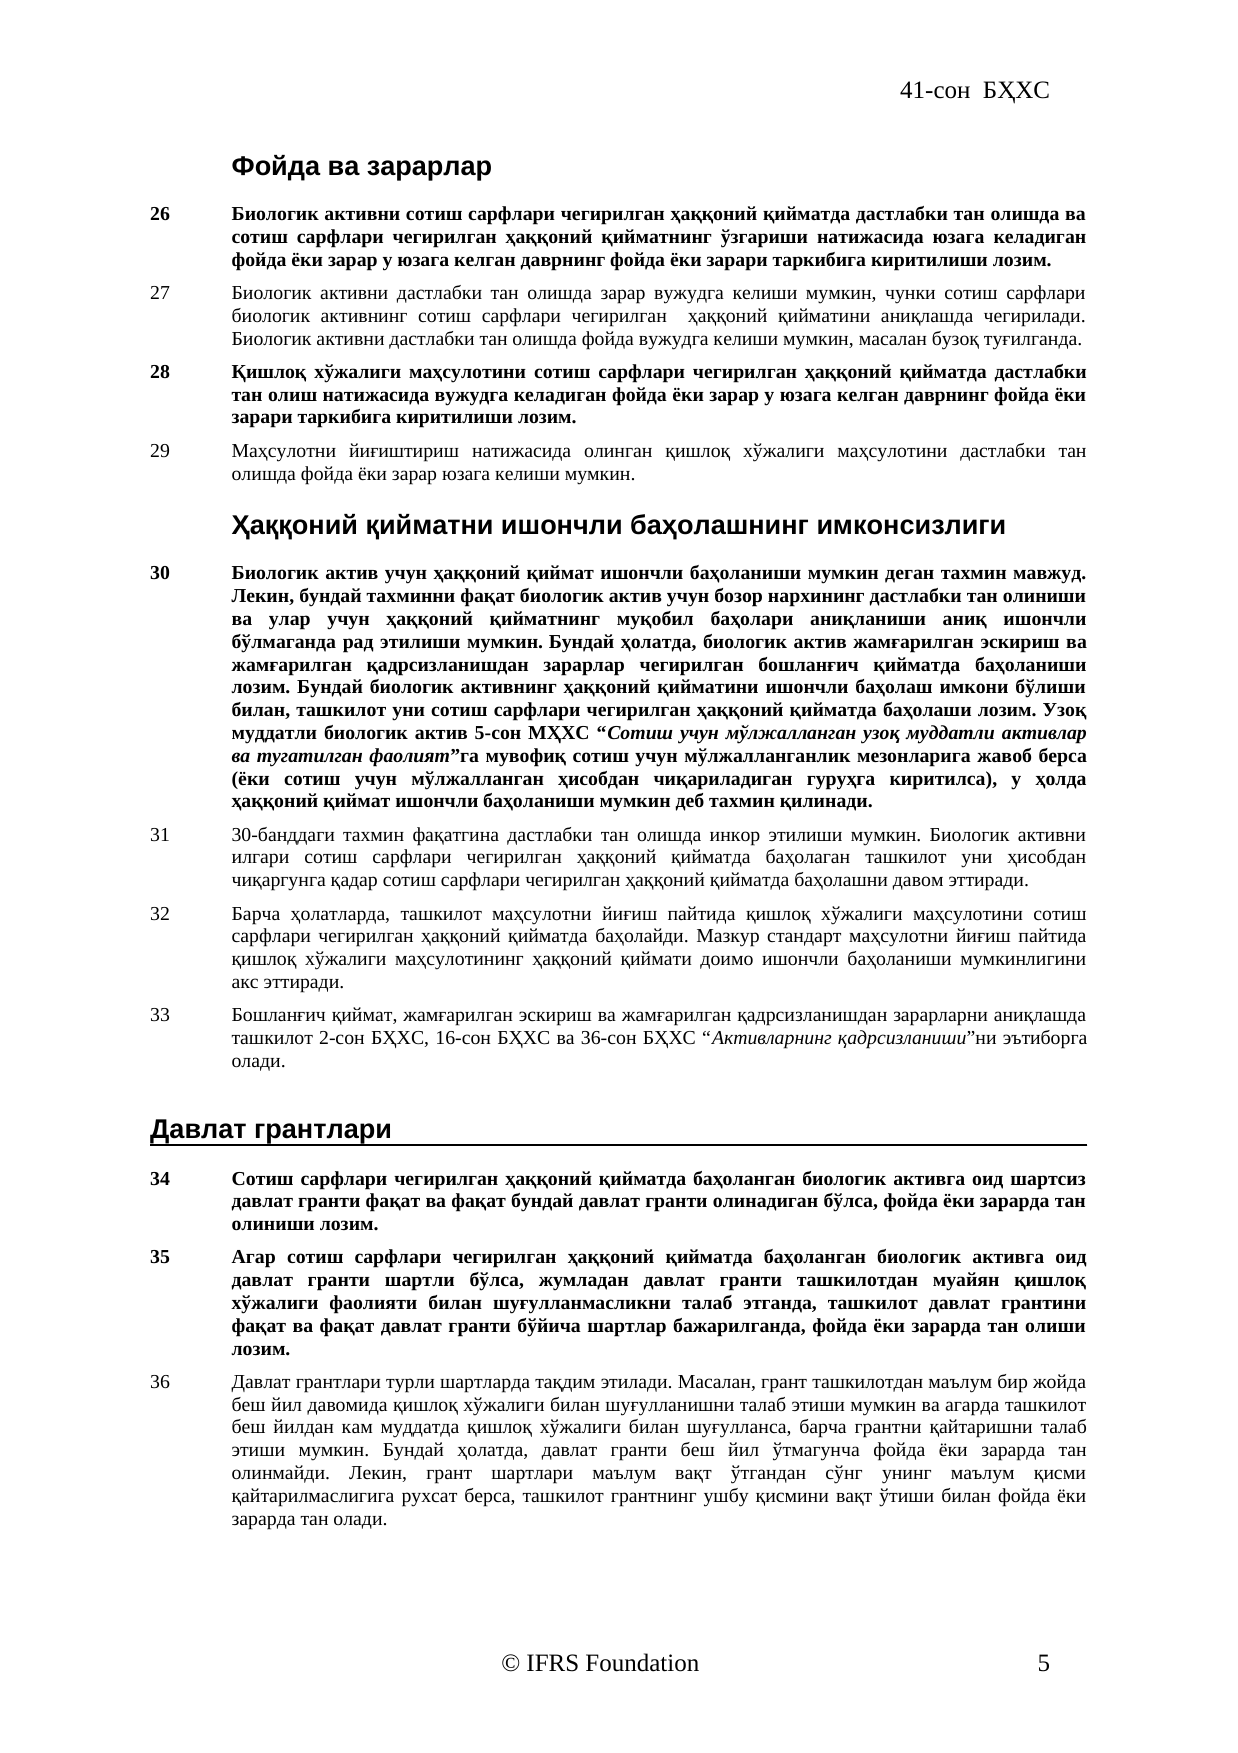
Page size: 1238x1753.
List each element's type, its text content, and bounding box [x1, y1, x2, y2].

text 27 Биологик активни дастлабки тан олишда зарар вужудга келиши мумкин, чунки сотиш сарфлари биологик активнинг сотиш сарфлари чегирилган ҳаққоний қийматини аниқлашда чегирилади. Биологик активни дастлабки тан олишда фойда вужудга келиши мумкин, масалан бузоқ туғилганда. [150, 281, 1087, 349]
text 34 Сотиш сарфлари чегирилган ҳаққоний қийматда баҳоланган биологик активга оид шартсиз давлат гранти фақат ва фақат бундай давлат гранти олинадиган бўлса, фойда ёки зарарда тан олиниши лозим. [150, 1166, 1087, 1235]
text 28 Қишлоқ хўжалиги маҳсулотини сотиш сарфлари чегирилган ҳаққоний қийматда дастлабки тан олиш натижасида вужудга келадиган фойда ёки зарар у юзага келган даврнинг фойда ёки зарари таркибига киритилиши лозим. [150, 360, 1087, 428]
text 31 30-банддаги тахмин фақатгина дастлабки тан олишда инкор этилиши мумкин. Биологик активни илгари сотиш сарфлари чегирилган ҳаққоний қийматда баҳолаган ташкилот уни ҳисобдан чиқаргунга қадар сотиш сарфлари чегирилган ҳаққоний қийматда баҳолашни давом эттиради. [150, 823, 1087, 891]
text Фойда ва зарарлар [231, 150, 1087, 181]
text Ҳаққоний қийматни ишончли баҳолашнинг имконсизлиги [231, 509, 1087, 541]
text 33 Бошланғич қиймат, жамғарилган эскириш ва жамғарилган қадрсизланишдан зарарларни аниқлашда ташкилот 2-сон БҲХС, 16-сон БҲХС ва 36-сон БҲХС “Активларнинг қадрсизланиши”ни эътиборга олади. [150, 1003, 1087, 1072]
text 26 Биологик активни сотиш сарфлари чегирилган ҳаққоний қийматда дастлабки тан олишда ва сотиш сарфлари чегирилган ҳаққоний қийматнинг ўзгариши натижасида юзага келадиган фойда ёки зарар у юзага келган даврнинг фойда ёки зарари таркибига киритилиши лозим. [150, 202, 1087, 271]
text 29 Маҳсулотни йиғиштириш натижасида олинган қишлоқ хўжалиги маҳсулотини дастлабки тан олишда фойда ёки зарар юзага келиши мумкин. [150, 439, 1087, 484]
text Давлат грантлари [150, 1113, 1087, 1144]
text 32 Барча ҳолатларда, ташкилот маҳсулотни йиғиш пайтида қишлоқ хўжалиги маҳсулотини сотиш сарфлари чегирилган ҳаққоний қийматда баҳолайди. Мазкур стандарт маҳсулотни йиғиш пайтида қишлоқ хўжалиги маҳсулотининг ҳаққоний қиймати доимо ишончли баҳоланиши мумкинлигини акс эттиради. [150, 902, 1087, 993]
text 35 Агар сотиш сарфлари чегирилган ҳаққоний қийматда баҳоланган биологик активга оид давлат гранти шартли бўлса, жумладан давлат гранти ташкилотдан муайян қишлоқ хўжалиги фаолияти билан шуғулланмасликни талаб этганда, ташкилот давлат грантини фақат ва фақат давлат гранти бўйича шартлар бажарилганда, фойда ёки зарарда тан олиши лозим. [150, 1245, 1087, 1359]
text 36 Давлат грантлари турли шартларда тақдим этилади. Масалан, грант ташкилотдан маълум бир жойда беш йил давомида қишлоқ хўжалиги билан шуғулланишни талаб этиши мумкин ва агарда ташкилот беш йилдан кам муддатда қишлоқ хўжалиги билан шуғулланса, барча грантни қайтаришни талаб этиши мумкин. Бундай ҳолатда, давлат гранти беш йил ўтмагунча фойда ёки зарарда тан олинмайди. Лекин, грант шартлари маълум вақт ўтгандан сўнг унинг маълум қисми қайтарилмаслигига рухсат берса, ташкилот грантнинг ушбу қисмини вақт ўтиши билан фойда ёки зарарда тан олади. [150, 1370, 1087, 1529]
text 30 Биологик актив учун ҳаққоний қиймат ишончли баҳоланиши мумкин деган тахмин мавжуд. Лекин, бундай тахминни фақат биологик актив учун бозор нархининг дастлабки тан олиниши ва улар учун ҳаққоний қийматнинг муқобил баҳолари аниқланиши аниқ ишончли бўлмаганда рад этилиши мумкин. Бундай ҳолатда, биологик актив жамғарилган эскириш ва жамғарилган қадрсизланишдан зарарлар чегирилган бошланғич қийматда баҳоланиши лозим. Бундай биологик активнинг ҳаққоний қийматини ишончли баҳолаш имкони бўлиши билан, ташкилот уни сотиш сарфлари чегирилган ҳаққоний қийматда баҳолаши лозим. Узоқ муддатли биологик актив 5-сон МҲХС “Сотиш учун мўлжалланган узоқ муддатли активлар ва тугатилган фаолият”га мувофиқ сотиш учун мўлжалланганлик мезонларига жавоб берса (ёки сотиш учун мўлжалланган ҳисобдан чиқариладиган гуруҳга киритилса), у ҳолда ҳаққоний қиймат ишончли баҳоланиши мумкин деб тахмин қилинади. [150, 561, 1087, 812]
